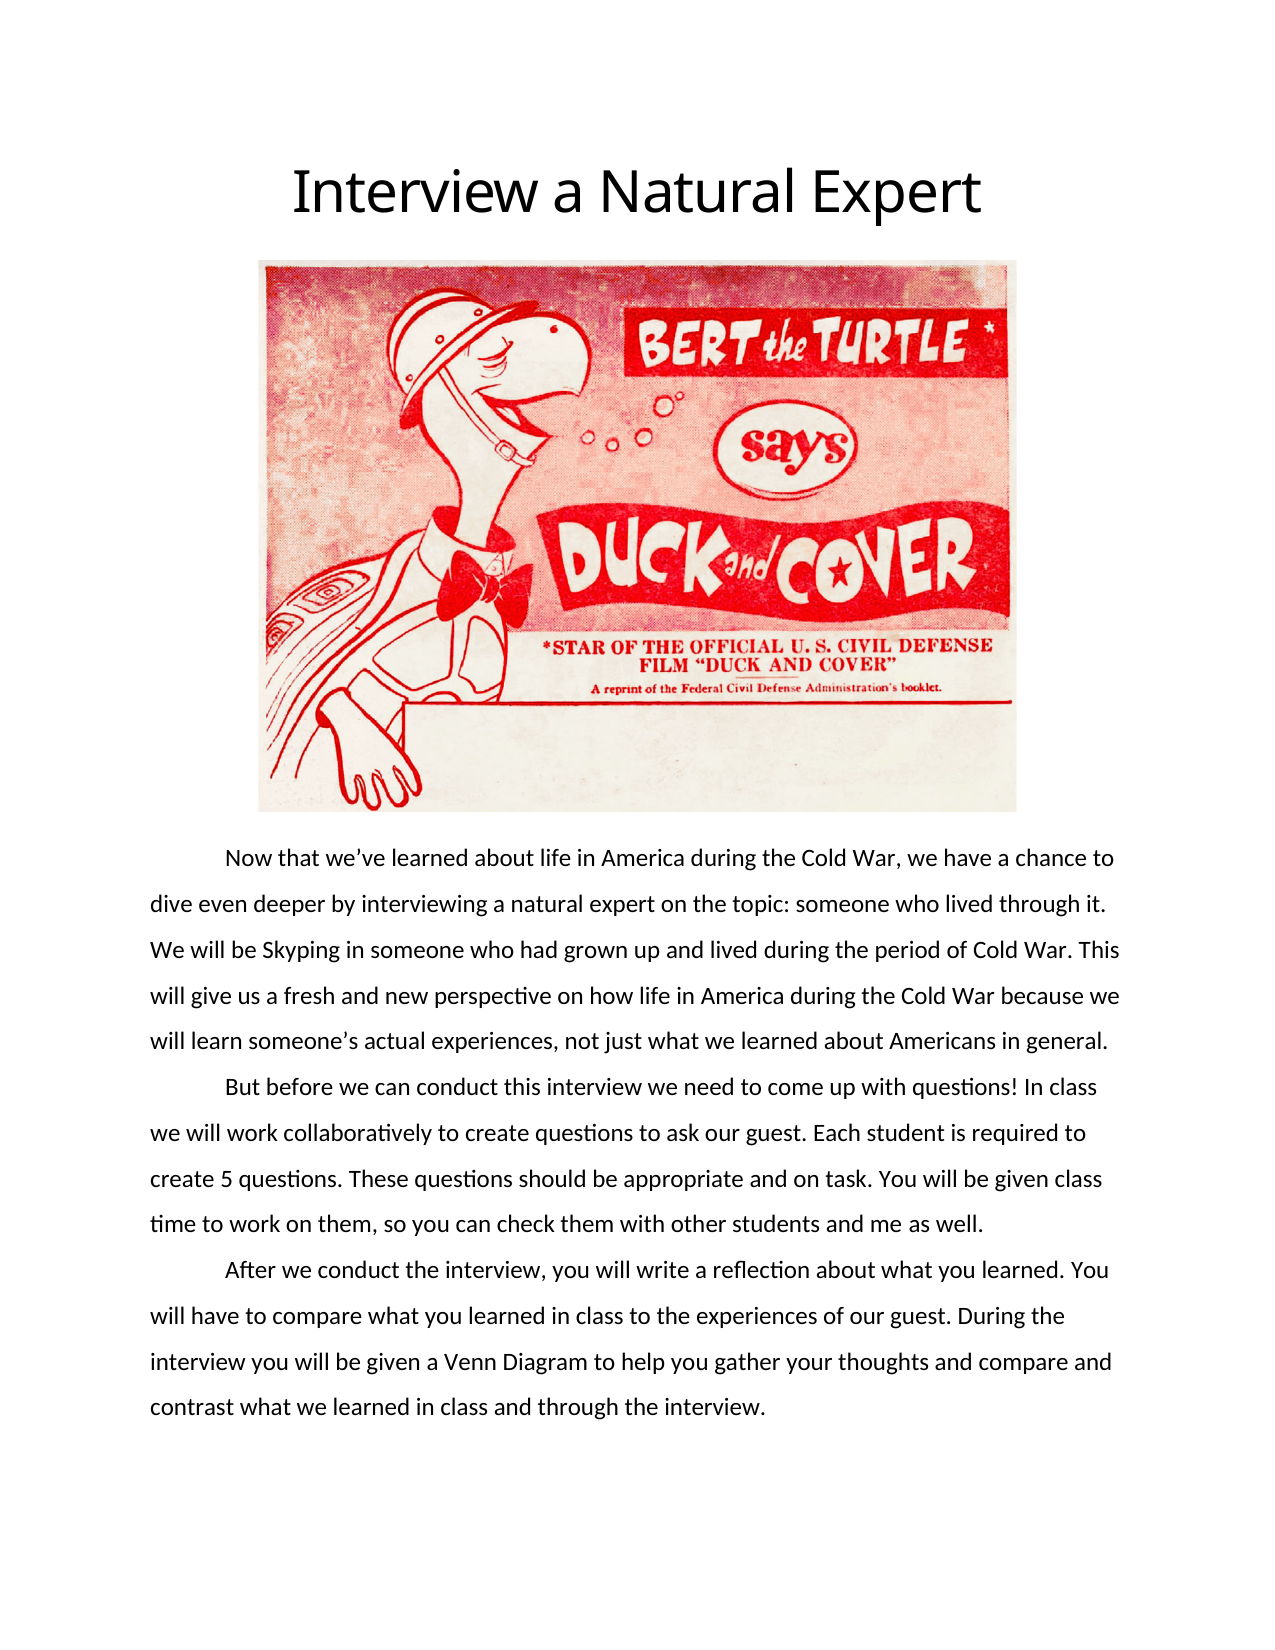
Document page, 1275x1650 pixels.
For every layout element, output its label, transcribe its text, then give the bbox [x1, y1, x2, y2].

text But before we can conduct this interview we need to come up with questions! In class we will work collaboratively to create questions to ask our guest. Each student is required to create 5 questions. These questions should be appropriate and on task. You will be given class time to work on them, so you can check them with other students and me as well. [150, 1071, 1125, 1239]
text Now that we’ve learned about life in America during the Cold War, we have a chance to dive even deeper by interviewing a natural expert on the topic: someone who lived through it. We will be Skyping in someone who had grown up and lived during the period of Cold War. This will give us a fresh and new perspective on how life in America during the Cold War because we will learn someone’s actual experiences, not just what we learned about Americans in general. [150, 843, 1125, 1056]
picture [258, 260, 1017, 812]
title Interview a Natural Expert [150, 150, 1125, 229]
text After we conduct the interview, you will write a reflection about what you learned. You will have to compare what you learned in class to the experiences of our guest. During the interview you will be given a Venn Diagram to help you gather your thoughts and compare and contrast what we learned in class and through the interview. [150, 1254, 1125, 1422]
